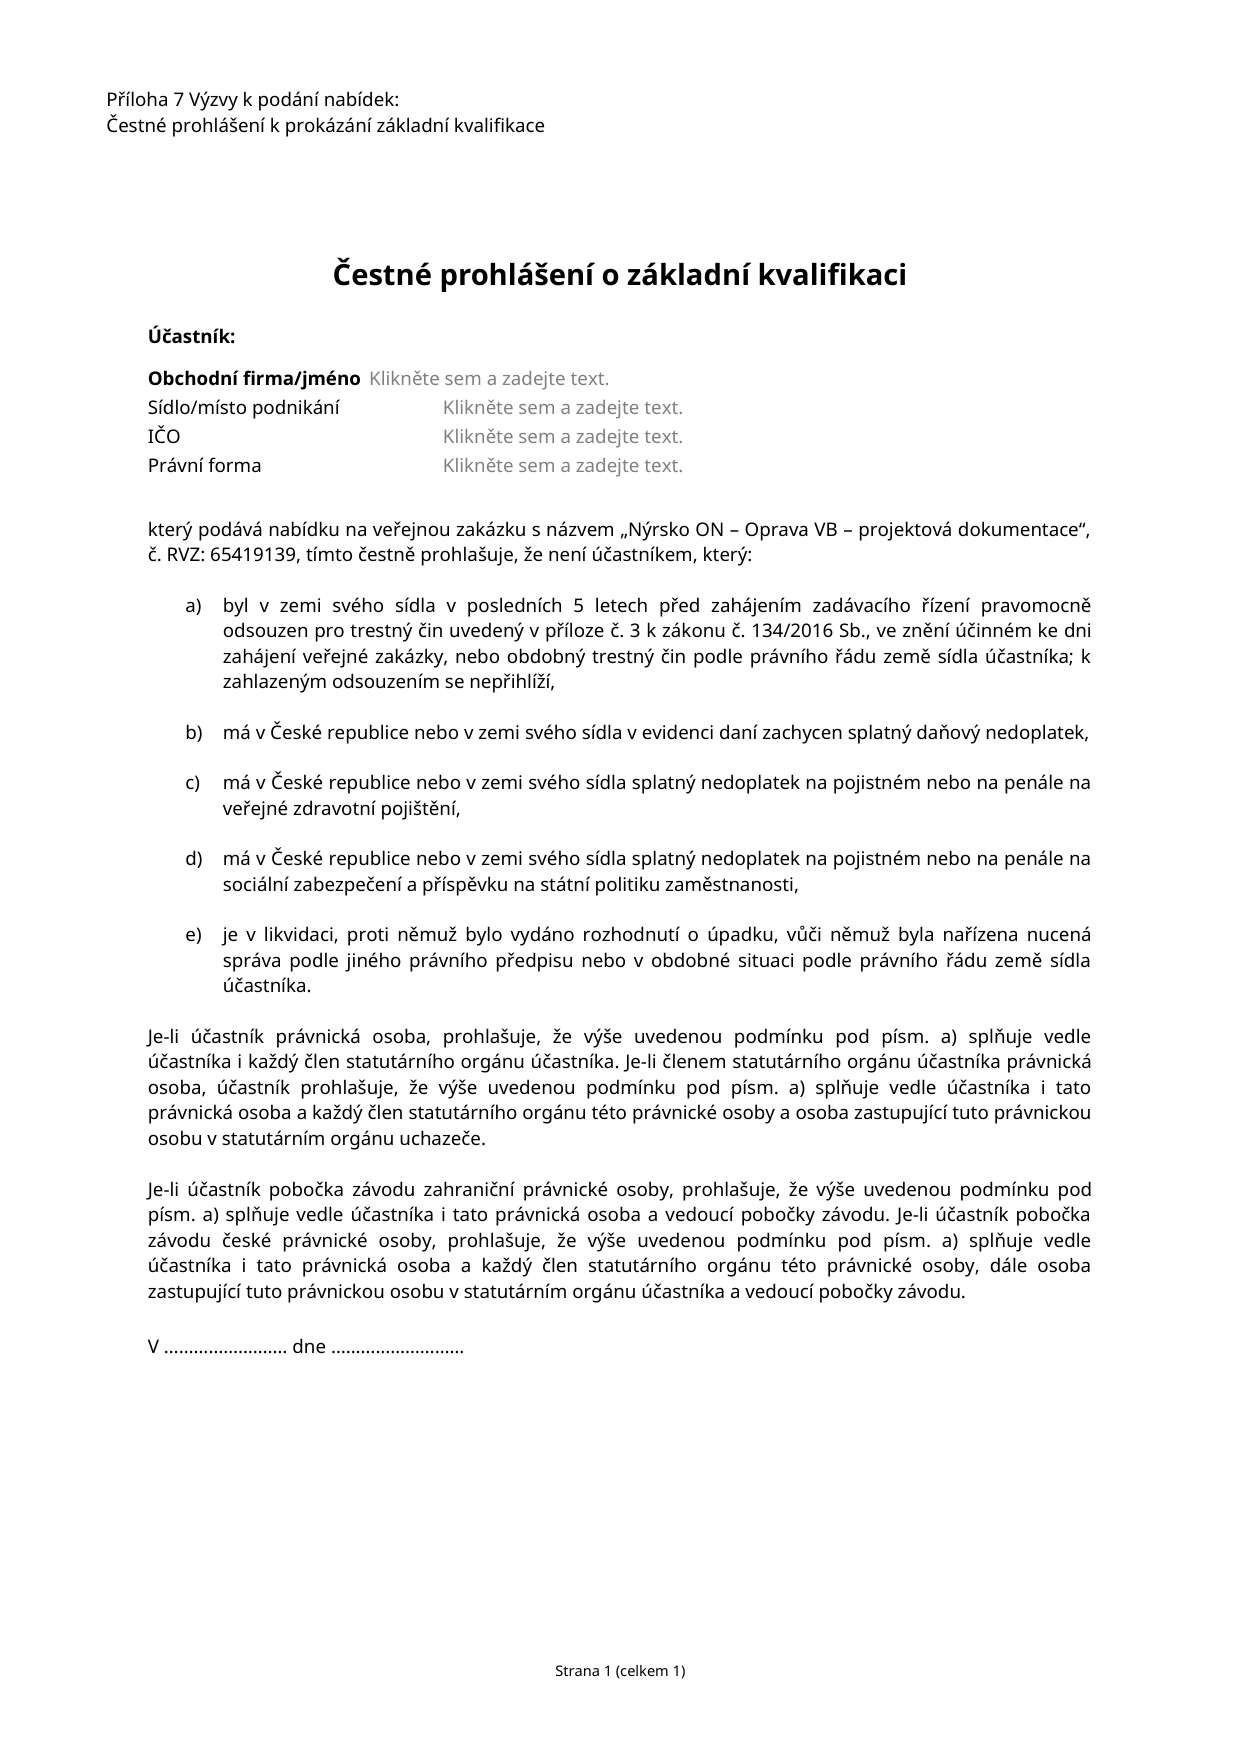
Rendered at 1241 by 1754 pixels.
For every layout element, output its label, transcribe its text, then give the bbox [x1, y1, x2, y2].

text Obchodní firma/jméno [148, 362, 1093, 391]
text který podává nabídku na veřejnou zakázku s názvem „Nýrsko ON – Oprava VB – projektová dokumentace“, č. RVZ: 65419139, tímto čestně prohlašuje, že není účastníkem, který: [148, 516, 1093, 567]
text Účastník: [148, 318, 1093, 349]
text Je-li účastník právnická osoba, prohlašuje, že výše uvedenou podmínku pod písm. a) splňuje vedle účastníka i každý člen statutárního orgánu účastníka. Je-li členem statutárního orgánu účastníka právnická osoba, účastník prohlašuje, že výše uvedenou podmínku pod písm. a) splňuje vedle účastníka i tato právnická osoba a každý člen statutárního orgánu této právnické osoby a osoba zastupující tuto právnickou osobu v statutárním orgánu uchazeče. [148, 1023, 1093, 1151]
text Právní forma [148, 449, 1093, 478]
list byl v zemi svého sídla v posledních 5 letech před zahájením zadávacího řízení pravomocně odsouzen pro trestný čin uvedený v příloze č. 3 k zákonu č. 134/2016 Sb., ve znění účinném ke dni zahájení veřejné zakázky, nebo obdobný trestný čin podle právního řádu země sídla účastníka; k zahlazeným odsouzením se nepřihlíží, [185, 592, 1093, 694]
list má v České republice nebo v zemi svého sídla v evidenci daní zachycen splatný daňový nedoplatek, [185, 719, 1093, 744]
text IČO [148, 420, 1093, 449]
title Čestné prohlášení o základní kvalifikaci [148, 254, 1093, 293]
text V ………………….… dne ……………………… [148, 1329, 1092, 1358]
list má v České republice nebo v zemi svého sídla splatný nedoplatek na pojistném nebo na penále na veřejné zdravotní pojištění, [185, 769, 1093, 821]
list má v České republice nebo v zemi svého sídla splatný nedoplatek na pojistném nebo na penále na sociální zabezpečení a příspěvku na státní politiku zaměstnanosti, [185, 846, 1093, 897]
text Je-li účastník pobočka závodu zahraniční právnické osoby, prohlašuje, že výše uvedenou podmínku pod písm. a) splňuje vedle účastníka i tato právnická osoba a vedoucí pobočky závodu. Je-li účastník pobočka závodu české právnické osoby, prohlašuje, že výše uvedenou podmínku pod písm. a) splňuje vedle účastníka i tato právnická osoba a každý člen statutárního orgánu této právnické osoby, dále osoba zastupující tuto právnickou osobu v statutárním orgánu účastníka a vedoucí pobočky závodu. [148, 1176, 1093, 1304]
text Sídlo/místo podnikání [148, 391, 1093, 420]
list je v likvidaci, proti němuž bylo vydáno rozhodnutí o úpadku, vůči němuž byla nařízena nucená správa podle jiného právního předpisu nebo v obdobné situaci podle právního řádu země sídla účastníka. [185, 922, 1093, 998]
